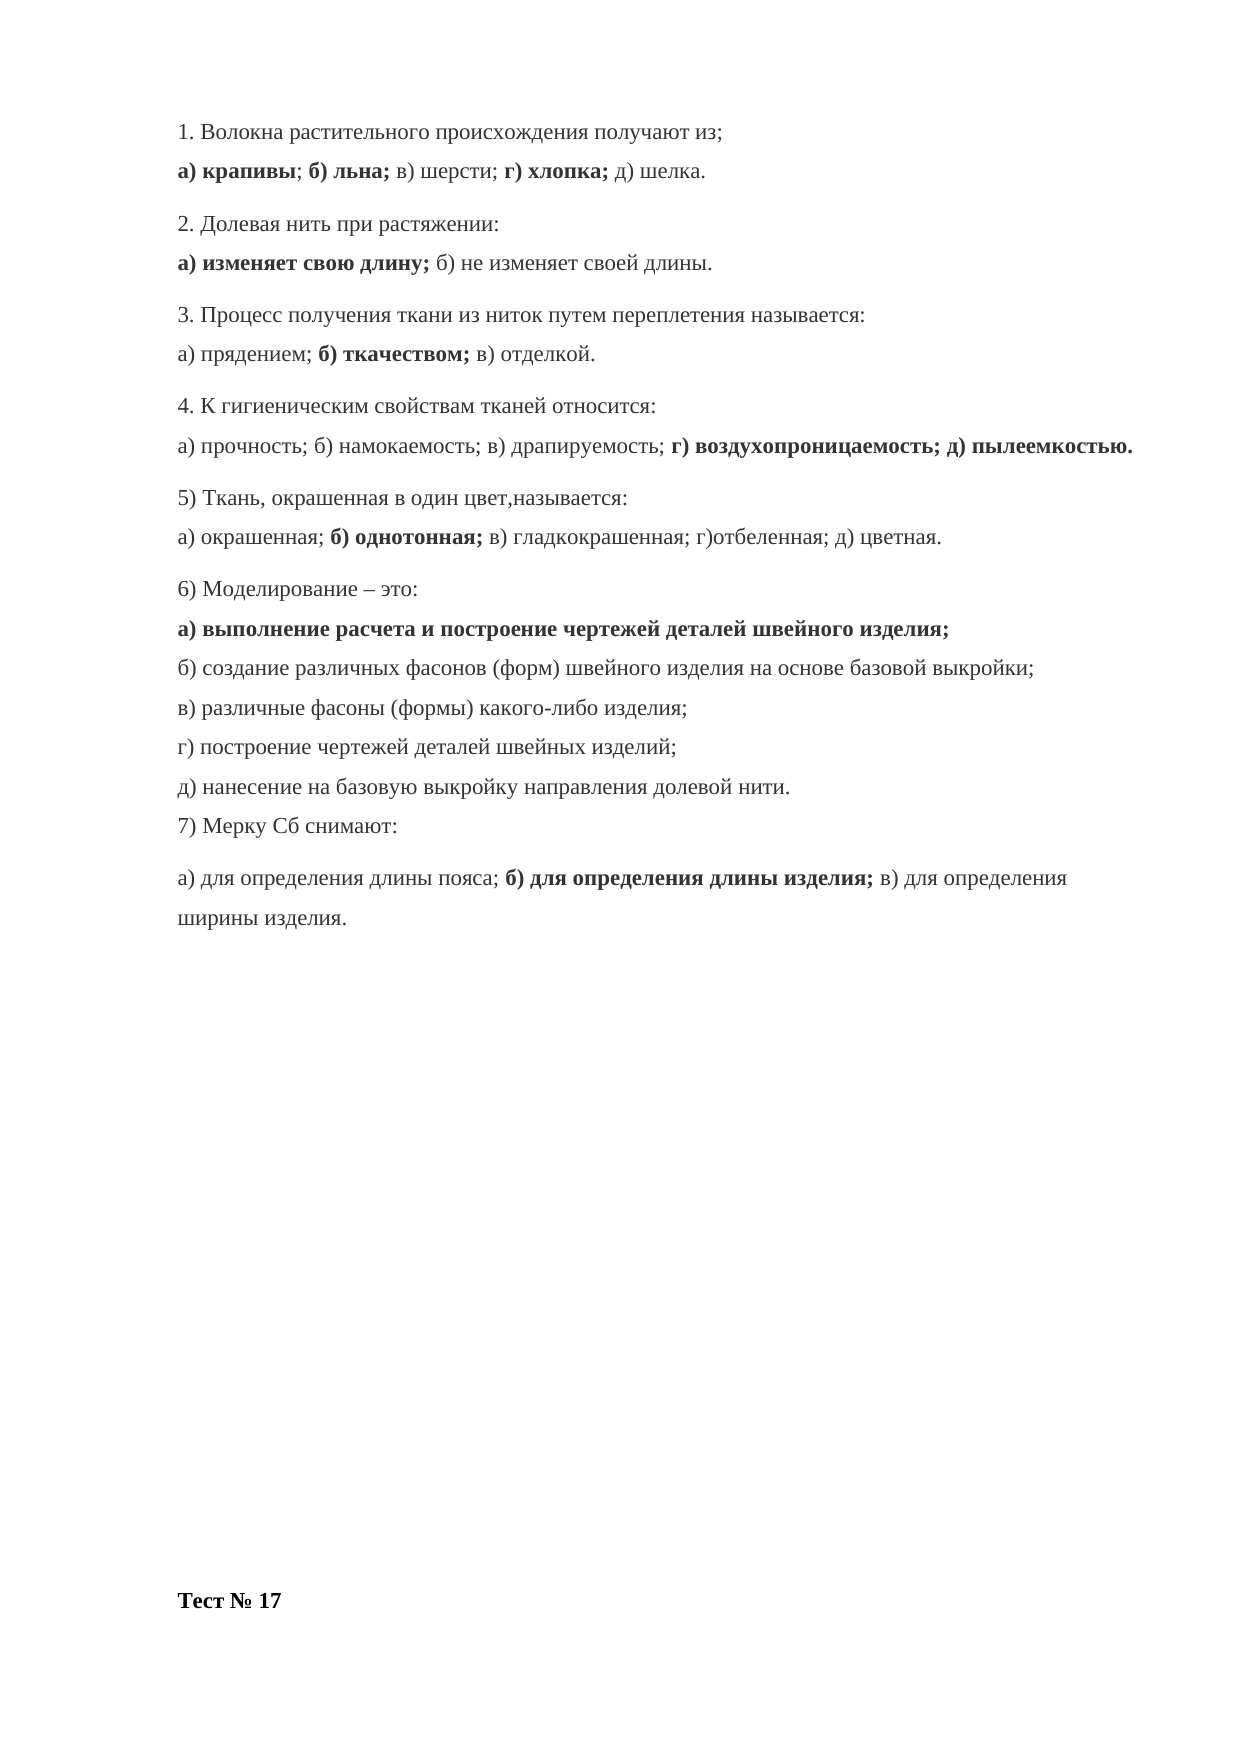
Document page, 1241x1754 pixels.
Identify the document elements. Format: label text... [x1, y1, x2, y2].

text Тест № 17 [177, 1587, 1152, 1614]
text 4. К гигиеническим свойствам тканей относится: а) прочность; б) намокаемость; в) драпируемость; г) воздухопроницаемость; д) пылеемкостью. [177, 392, 1152, 458]
text 6) Моделирование – это: а) выполнение расчета и построение чертежей деталей швейного изделия; б) создание различных фасонов (форм) швейного изделия на основе базовой выкройки; в) различные фасоны (формы) какого-либо изделия; г) построение чертежей деталей швейных изделий; д) нанесение на базовую выкройку направления долевой нити. [177, 575, 1152, 799]
text 5) Ткань, окрашенная в один цвет,называется: а) окрашенная; б) однотонная; в) гладкокрашенная; г)отбеленная; д) цветная. [177, 484, 1152, 550]
text 1. Волокна растительного происхождения получают из; а) крапивы; б) льна; в) шерсти; г) хлопка; д) шелка. [177, 118, 1152, 184]
text а) для определения длины пояса; б) для определения длины изделия; в) для определения ширины изделия. [177, 864, 1152, 930]
text 2. Долевая нить при растяжении: а) изменяет свою длину; б) не изменяет своей длины. [177, 209, 1152, 275]
text 7) Мерку Сб снимают: [177, 812, 1152, 839]
text 3. Процесс получения ткани из ниток путем переплетения называется: а) прядением; б) ткачеством; в) отделкой. [177, 301, 1152, 367]
